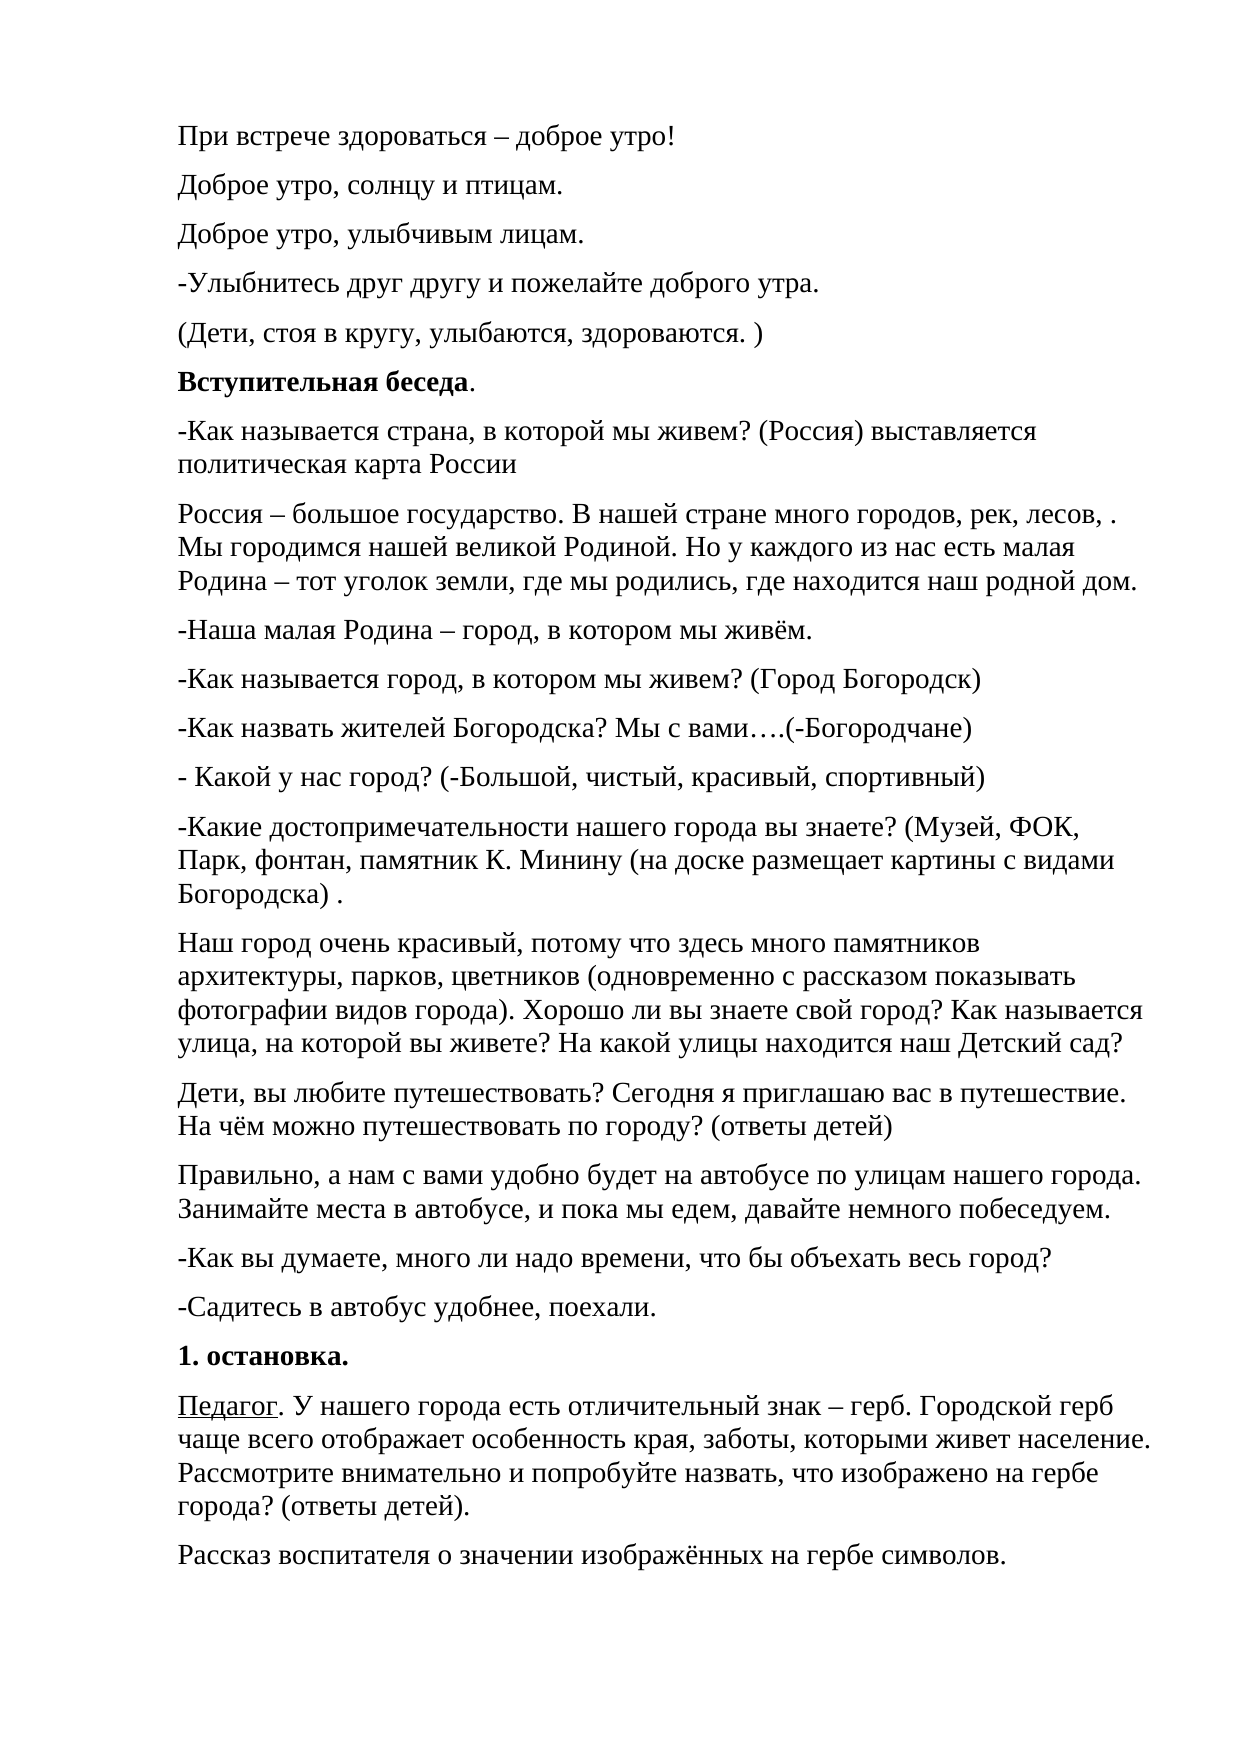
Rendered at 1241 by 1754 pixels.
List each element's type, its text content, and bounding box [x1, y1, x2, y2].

text Доброе утро, улыбчивым лицам. [177, 216, 1152, 250]
text -Садитесь в автобус удобнее, поехали. [177, 1289, 1152, 1323]
text Доброе утро, солнцу и птицам. [177, 167, 1152, 201]
text -Какие достопримечательности нашего города вы знаете? (Музей, ФОК, Парк, фонтан, памятник К. Минину (на доске размещает картины с видами Богородска) . [177, 809, 1152, 909]
text -Наша малая Родина – город, в котором мы живём. [177, 612, 1152, 646]
text Педагог. У нашего города есть отличительный знак – герб. Городской герб чаще всего отображает особенность края, заботы, которыми живет население. Рассмотрите внимательно и попробуйте назвать, что изображено на гербе города? (ответы детей). [177, 1388, 1152, 1522]
text -Улыбнитесь друг другу и пожелайте доброго утра. [177, 266, 1152, 299]
text 1. остановка. [177, 1338, 1152, 1372]
text -Как называется город, в котором мы живем? (Город Богородск) [177, 661, 1152, 695]
text (Дети, стоя в кругу, улыбаются, здороваются. ) [177, 315, 1152, 348]
text - Какой у нас город? (-Большой, чистый, красивый, спортивный) [177, 759, 1152, 793]
text Россия – большое государство. В нашей стране много городов, рек, лесов, . Мы городимся нашей великой Родиной. Но у каждого из нас есть малая Родина – тот уголок земли, где мы родились, где находится наш родной дом. [177, 496, 1152, 596]
text -Как вы думаете, много ли надо времени, что бы объехать весь город? [177, 1240, 1152, 1274]
text -Как назвать жителей Богородска? Мы с вами….(-Богородчане) [177, 710, 1152, 744]
text При встрече здороваться – доброе утро! [177, 118, 1152, 152]
text Дети, вы любите путешествовать? Сегодня я приглашаю вас в путешествие. На чём можно путешествовать по городу? (ответы детей) [177, 1075, 1152, 1142]
text Правильно, а нам с вами удобно будет на автобусе по улицам нашего города. Занимайте места в автобусе, и пока мы едем, давайте немного побеседуем. [177, 1157, 1152, 1224]
text Вступительная беседа. [177, 364, 1152, 397]
text Наш город очень красивый, потому что здесь много памятников архитектуры, парков, цветников (одновременно с рассказом показывать фотографии видов города). Хорошо ли вы знаете свой город? Как называется улица, на которой вы живете? На какой улицы находится наш Детский сад? [177, 925, 1152, 1059]
text -Как называется страна, в которой мы живем? (Россия) выставляется политическая карта России [177, 413, 1152, 480]
text Рассказ воспитателя о значении изображённых на гербе символов. [177, 1537, 1152, 1571]
